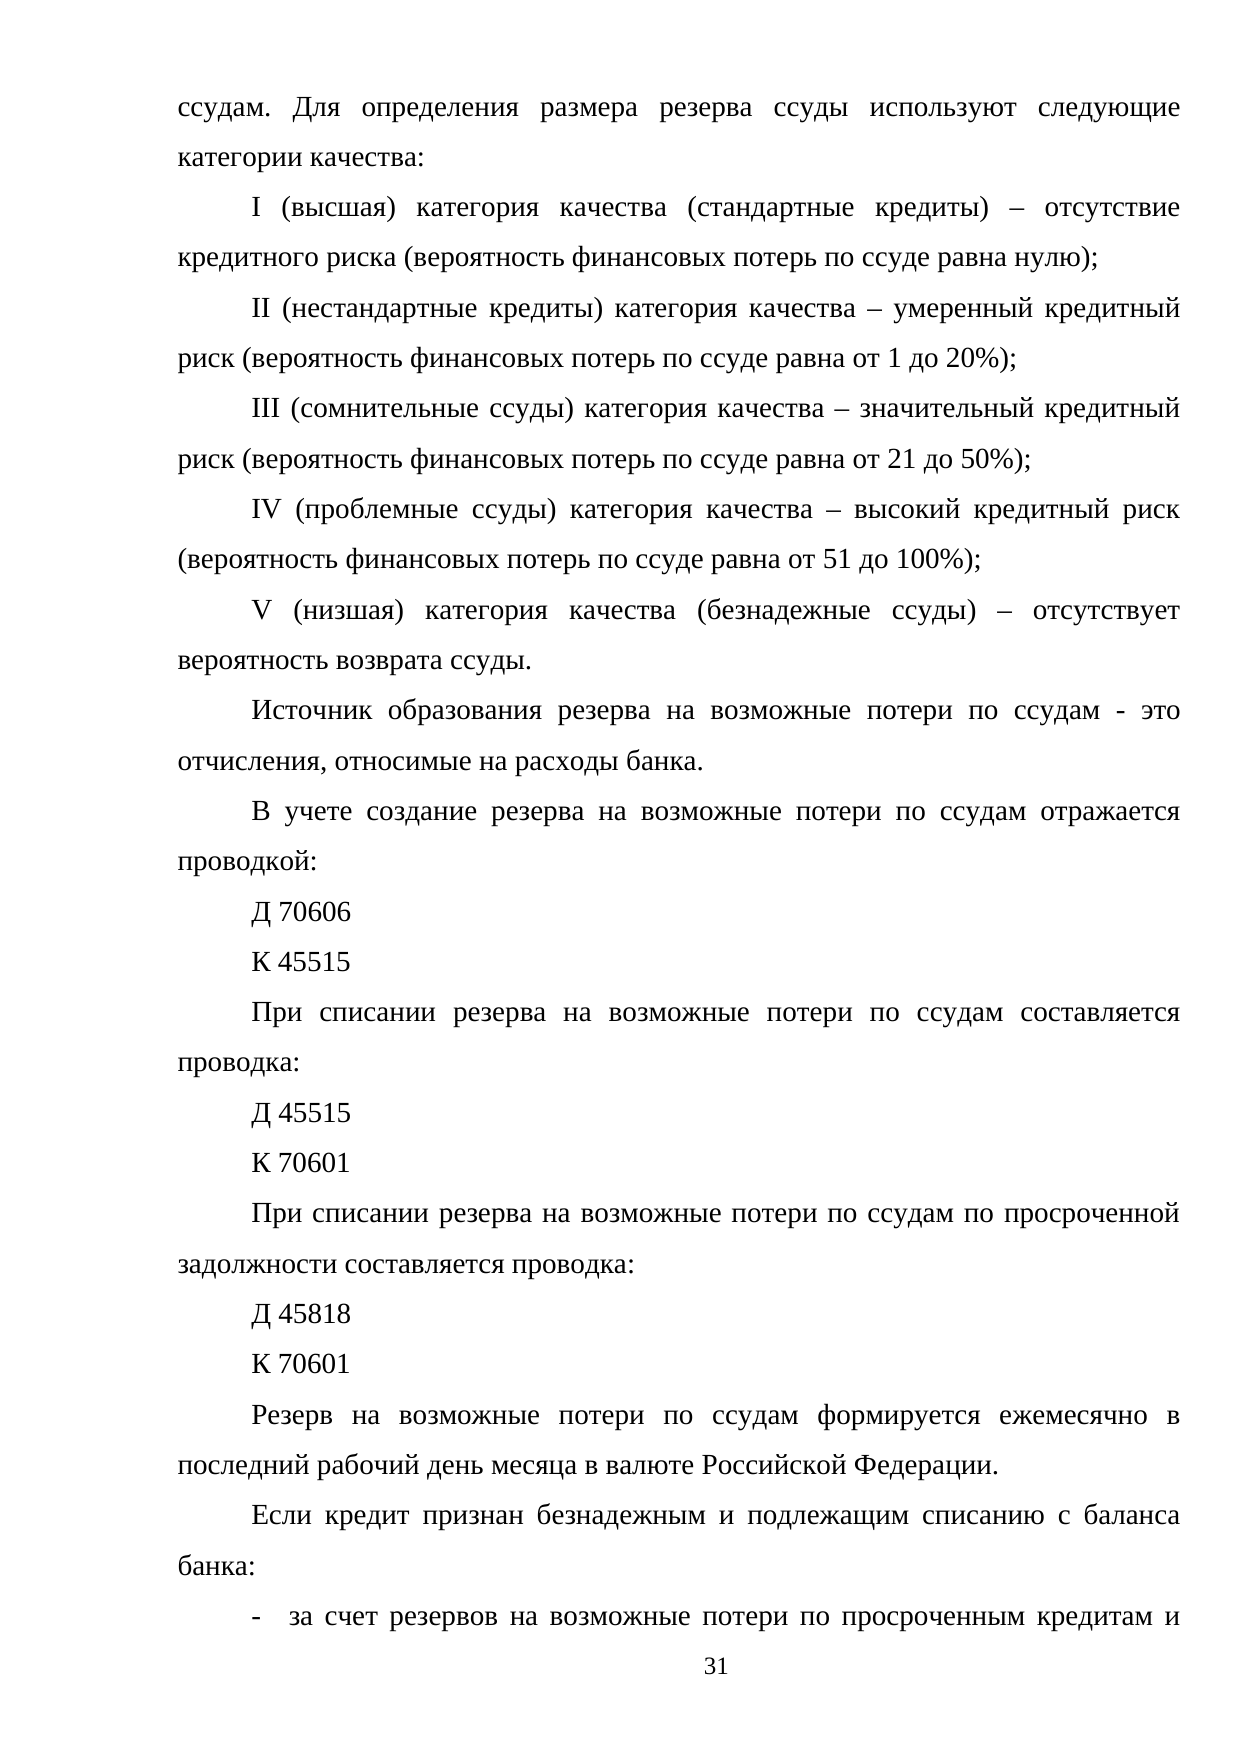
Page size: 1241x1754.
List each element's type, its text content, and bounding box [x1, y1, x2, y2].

text IV (проблемные ссуды) категория качества – высокий кредитный риск (вероятность финансовых потерь по ссуде равна от 51 до 100%); [177, 491, 1181, 575]
text В учете создание резерва на возможные потери по ссудам отражается проводкой: [177, 793, 1181, 877]
text При списании резерва на возможные потери по ссудам по просроченной задолжности составляется проводка: [177, 1196, 1181, 1279]
text II (нестандартные кредиты) категория качества – умеренный кредитный риск (вероятность финансовых потерь по ссуде равна от 1 до 20%); [177, 290, 1181, 374]
text При списании резерва на возможные потери по ссудам составляется проводка: [177, 994, 1181, 1078]
text К 70601 [177, 1145, 1181, 1179]
text Источник образования резерва на возможные потери по ссудам - это отчисления, относимые на расходы банка. [177, 692, 1181, 776]
text Д 70606 [177, 894, 1181, 927]
text Д 45515 [177, 1095, 1181, 1128]
text К 45515 [177, 944, 1181, 977]
text Резерв на возможные потери по ссудам формируется ежемесячно в последний рабочий день месяца в валюте Российской Федерации. [177, 1397, 1181, 1481]
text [177, 89, 1181, 172]
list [177, 1598, 1181, 1632]
text III (сомнительные ссуды) категория качества – значительный кредитный риск (вероятность финансовых потерь по ссуде равна от 21 до 50%); [177, 391, 1181, 474]
text Д 45818 [177, 1296, 1181, 1330]
text К 70601 [177, 1346, 1181, 1380]
text Если кредит признан безнадежным и подлежащим списанию с баланса банка: [177, 1497, 1181, 1581]
text V (низшая) категория качества (безнадежные ссуды) – отсутствует вероятность возврата ссуды. [177, 592, 1181, 676]
text I (высшая) категория качества (стандартные кредиты) – отсутствие кредитного риска (вероятность финансовых потерь по ссуде равна нулю); [177, 189, 1181, 273]
